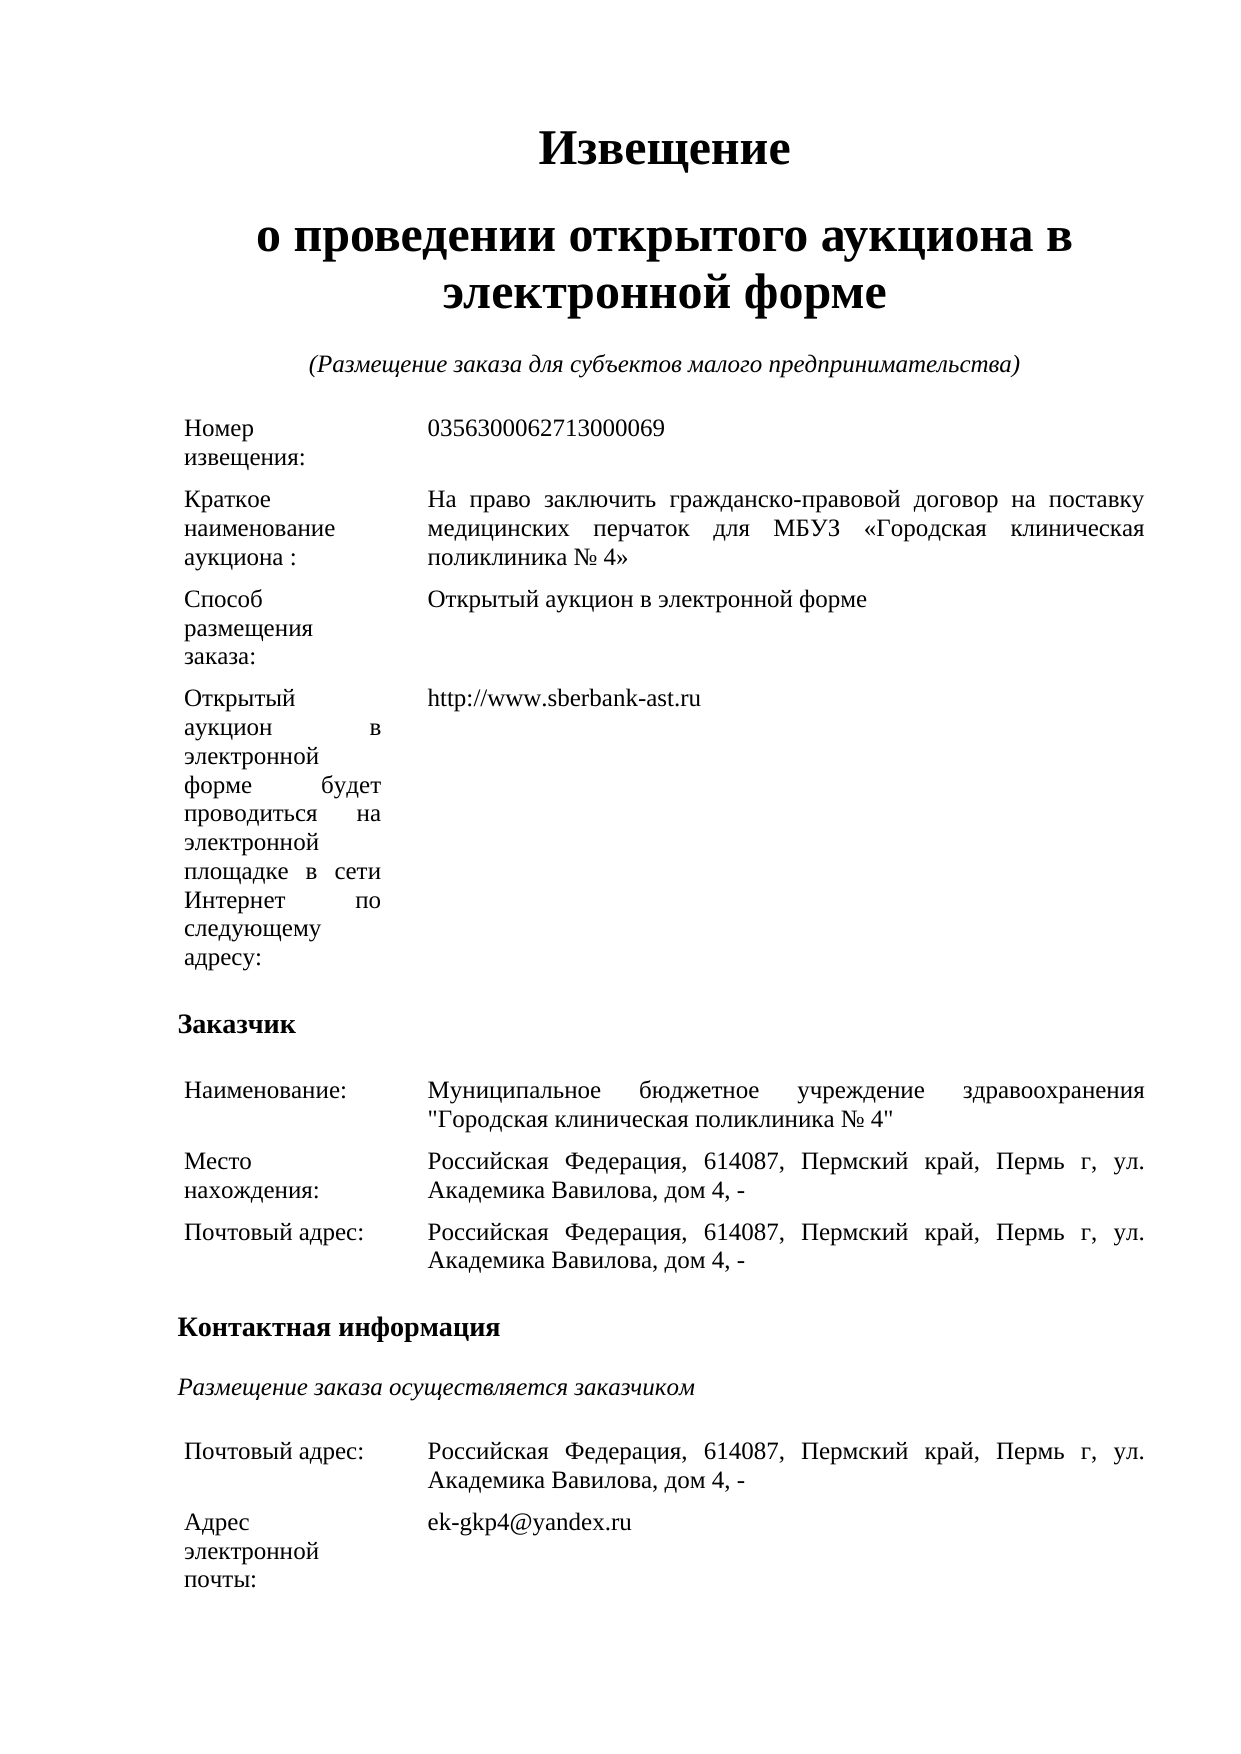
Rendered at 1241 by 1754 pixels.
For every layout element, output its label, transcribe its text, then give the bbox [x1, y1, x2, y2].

text Извещение [177, 118, 1152, 176]
text (Размещение заказа для субъектов малого предпринимательства) [177, 349, 1152, 378]
table_cell Российская Федерация, 614087, Пермский край, Пермь г, ул. Академика Вавилова, дом 4, - [421, 1210, 1152, 1281]
table_cell ek-gkp4@yandex.ru [421, 1500, 1152, 1600]
table_header Почтовый адрес: [177, 1430, 421, 1500]
text Размещение заказа осуществляется заказчиком [177, 1372, 1152, 1400]
text о проведении открытого аукциона в электронной форме [177, 205, 1152, 320]
table_cell Открытый аукцион в электронной форме [421, 577, 1152, 677]
table_cell Открытый аукцион в электронной форме будет проводиться на электронной площадке в сети Интернет по следующему адресу: [177, 677, 421, 978]
table_cell Способ размещения заказа: [177, 577, 421, 677]
text Контактная информация [177, 1310, 1152, 1342]
table_header Российская Федерация, 614087, Пермский край, Пермь г, ул. Академика Вавилова, дом 4, - [421, 1430, 1152, 1500]
table_cell Почтовый адрес: [177, 1210, 421, 1281]
table_cell На право заключить гражданско-правовой договор на поставку медицинских перчаток для МБУЗ «Городская клиническая поликлиника № 4» [421, 478, 1152, 577]
table_cell Российская Федерация, 614087, Пермский край, Пермь г, ул. Академика Вавилова, дом 4, - [421, 1139, 1152, 1210]
text Заказчик [177, 1007, 1152, 1039]
table_header Наименование: [177, 1069, 421, 1139]
table_cell Краткое наименование аукциона : [177, 478, 421, 577]
table_cell Адрес электронной почты: [177, 1500, 421, 1600]
table_cell http://www.sberbank-ast.ru [421, 677, 1152, 978]
table_header Номер извещения: [177, 407, 421, 478]
table_cell Место нахождения: [177, 1139, 421, 1210]
table_header 0356300062713000069 [421, 407, 1152, 478]
table_header Муниципальное бюджетное учреждение здравоохранения "Городская клиническая поликлиника № 4" [421, 1069, 1152, 1139]
